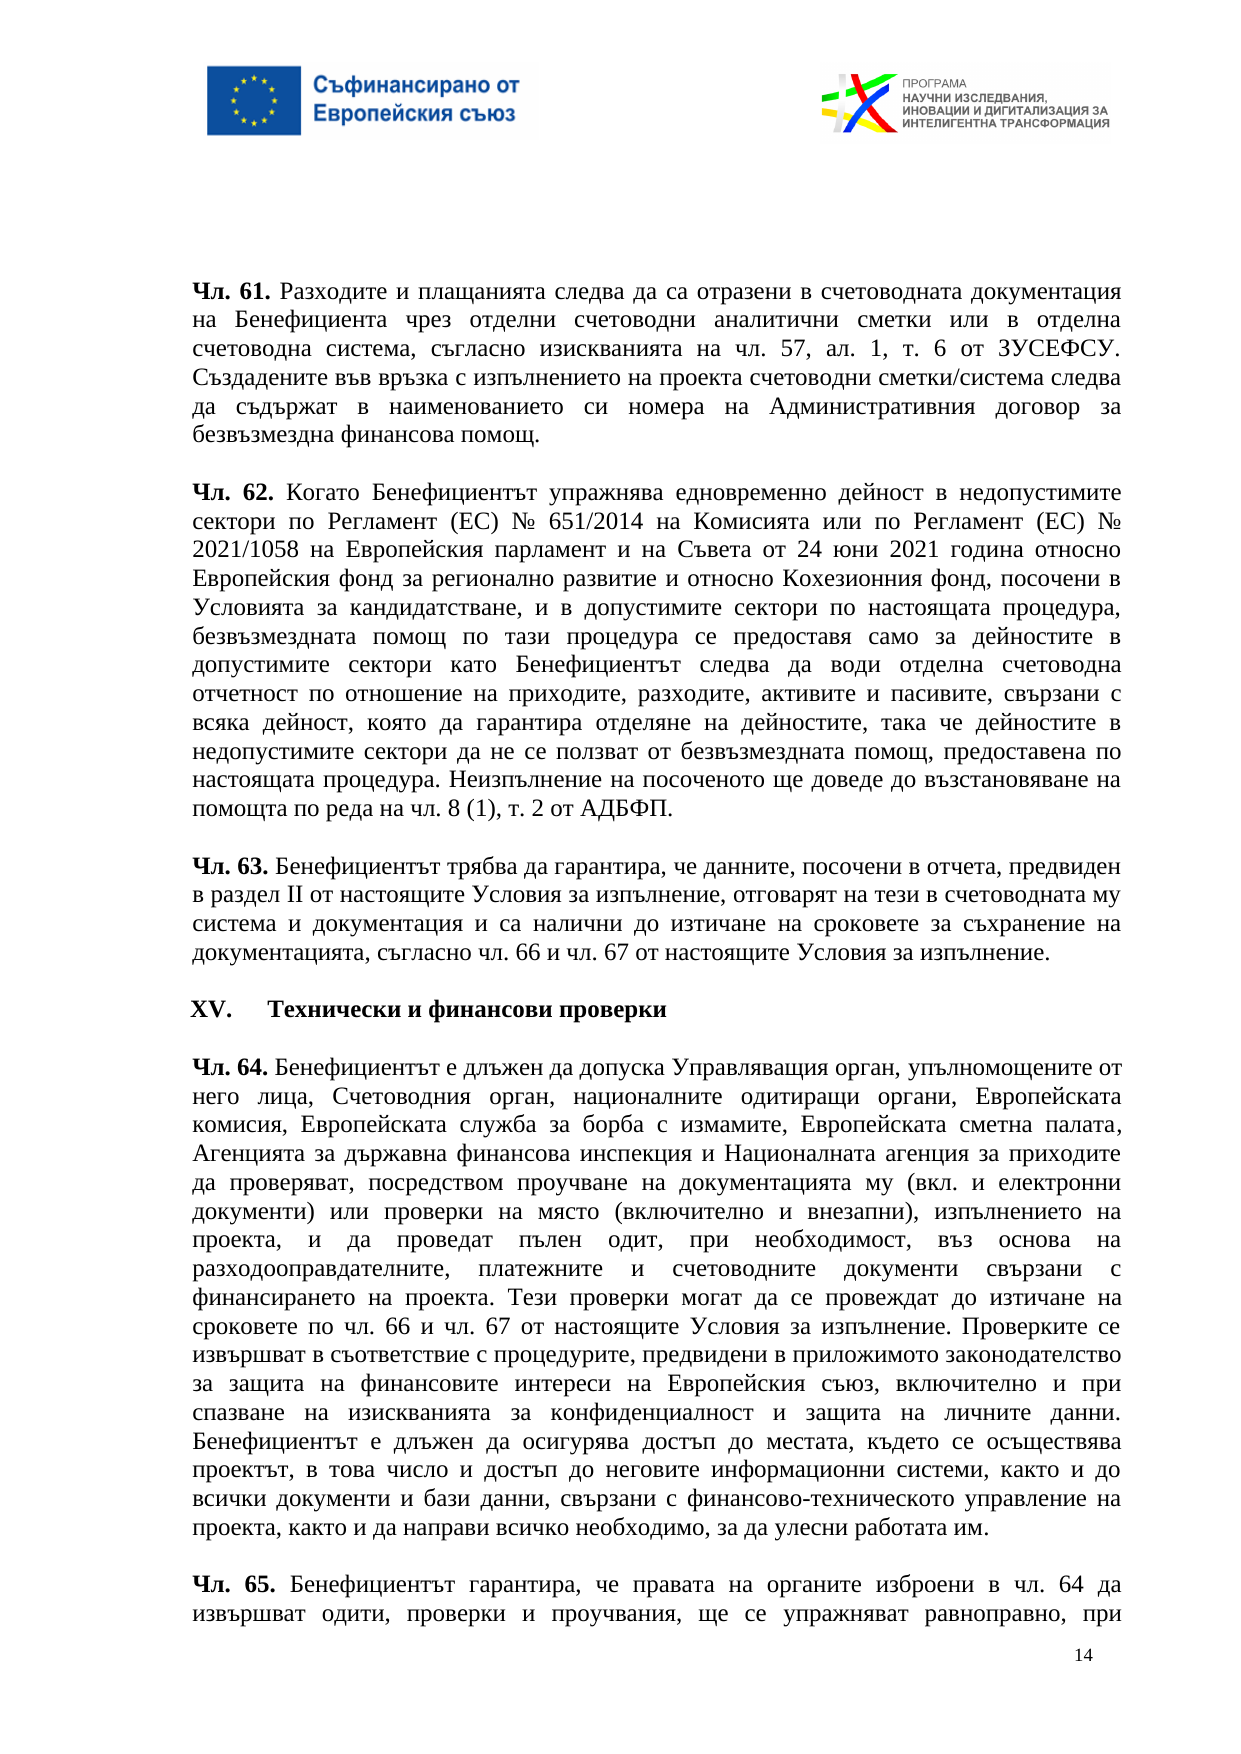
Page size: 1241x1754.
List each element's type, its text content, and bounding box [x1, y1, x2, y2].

list Чл. 64. Бенефициентът е длъжен да допуска Управляващия орган, упълномощените от него лица, Счетоводния орган, националните одитиращи органи, Европейската комисия, Европейската служба за борба с измамите, Европейската сметна палата, Агенцията за държавна финансова инспекция и Националната агенция за приходите да проверяват, посредством проучване на документацията му (вкл. и електронни документи) или проверки на място (включително и внезапни), изпълнението на проекта, и да проведат пълен одит, при необходимост, въз основа на разходооправдателните, платежните и счетоводните документи свързани с финансирането на проекта. Тези проверки могат да се провеждат до изтичане на сроковете по чл. 66 и чл. 67 от настоящите Условия за изпълнение. Проверките се извършват в съответствие с процедурите, предвидени в приложимото законодателство за защита на финансовите интереси на Европейския съюз, включително и при спазване на изискванията за конфиденциалност и защита на личните данни. Бенефициентът е длъжен да осигурява достъп до местата, където се осъществява проектът, в това число и достъп до неговите информационни системи, както и до всички документи и бази данни, свързани с финансово-техническото управление на проекта, както и да направи всичко необходимо, за да улесни работата им. [192, 1052, 1122, 1541]
list Чл. 63. Бенефициентът трябва да гарантира, че данните, посочени в отчета, предвиден в раздел II от настоящите Условия за изпълнение, отговарят на тези в счетоводната му система и документация и са налични до изтичане на сроковете за съхранение на документацията, съгласно чл. 66 и чл. 67 от настоящите Условия за изпълнение. [192, 851, 1122, 966]
picture [203, 62, 540, 140]
list Чл. 62. Когато Бенефициентът упражнява едновременно дейност в недопустимите сектори по Регламент (ЕС) № 651/2014 на Комисията или по Регламент (ЕС) № 2021/1058 на Европейския парламент и на Съвета от 24 юни 2021 година относно Европейския фонд за регионално развитие и относно Кохезионния фонд, посочени в Условията за кандидатстване, и в допустимите сектори по настоящата процедура, безвъзмездната помощ по тази процедура се предоставя само за дейностите в допустимите сектори като Бенефициентът следва да води отделна счетоводна отчетност по отношение на приходите, разходите, активите и пасивите, свързани с всяка дейност, която да гарантира отделяне на дейностите, така че дейностите в недопустимите сектори да не се ползват от безвъзмездната помощ, предоставена по настоящата процедура. Неизпълнение на посоченото ще доведе до възстановяване на помощта по реда на чл. 8 (1), т. 2 от АДБФП. [192, 477, 1122, 822]
picture [819, 62, 1112, 144]
list Чл. 61. Разходите и плащанията следва да са отразени в счетоводната документация на Бенефициента чрез отделни счетоводни аналитични сметки или в отделна счетоводна система, съгласно изискванията на чл. 57, ал. 1, т. 6 от ЗУСЕФСУ. Създадените във връзка с изпълнението на проекта счетоводни сметки/система следва да съдържат в наименованието си номера на Административния договор за безвъзмездна финансова помощ. [192, 276, 1122, 448]
list Технически и финансови проверки [232, 994, 1122, 1023]
